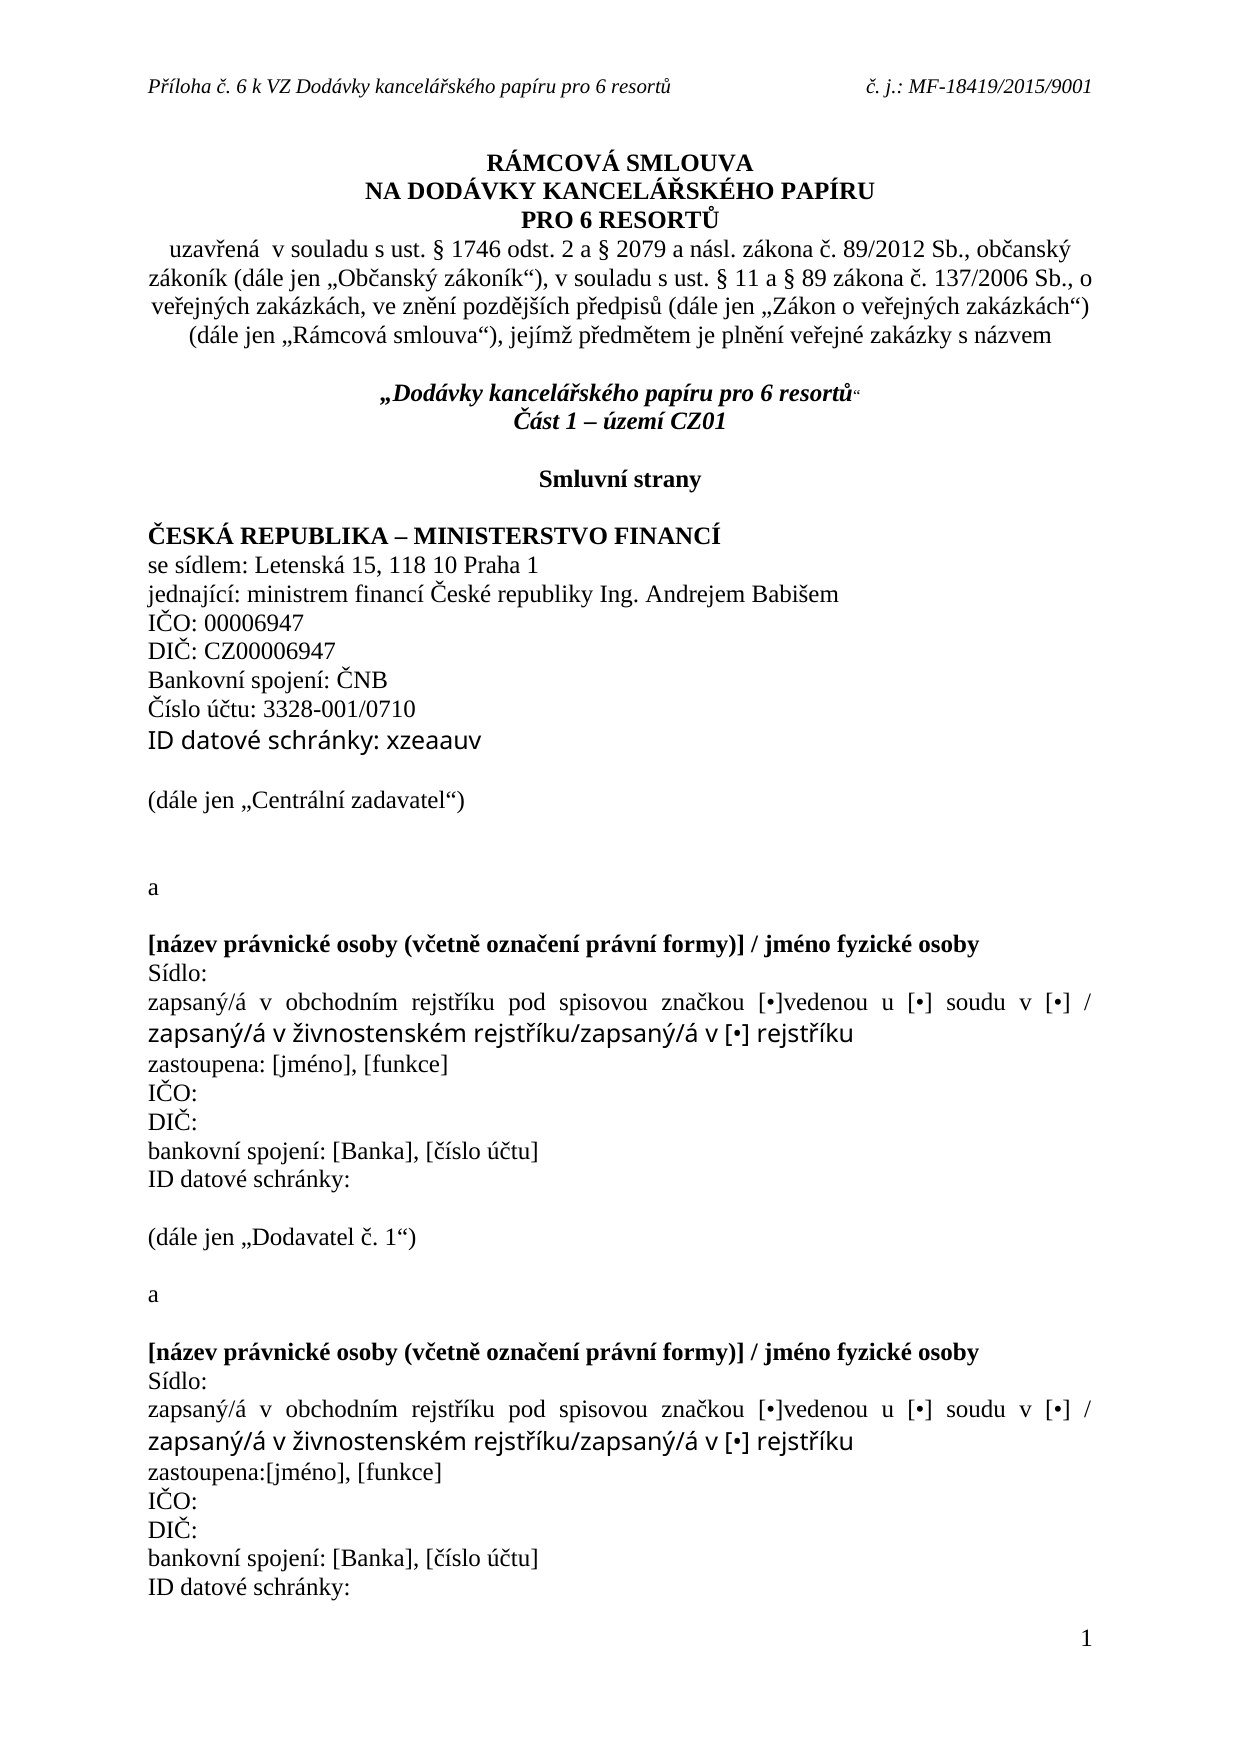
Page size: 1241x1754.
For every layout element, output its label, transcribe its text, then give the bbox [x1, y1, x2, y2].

text Sídlo: [148, 1366, 1093, 1394]
text (dále jen „Dodavatel č. 1“) [148, 1222, 1093, 1251]
text bankovní spojení: [Banka], [číslo účtu] [148, 1543, 1093, 1572]
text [148, 1394, 1093, 1457]
text IČO: [148, 1486, 1093, 1515]
text (dále jen „Rámcová smlouva“), jejímž předmětem je plnění veřejné zakázky s názvem [148, 320, 1093, 349]
text a [148, 1279, 1093, 1308]
text DIČ: [148, 1107, 1093, 1136]
text „Dodávky kancelářského papíru pro 6 resortů“ [148, 378, 1093, 406]
text (dále jen „Centrální zadavatel“) [148, 785, 1093, 814]
text IČO: 00006947 [148, 608, 1093, 636]
text Část 1 – území CZ01 [148, 406, 1093, 435]
text se sídlem: Letenská 15, 118 10 Praha 1 [148, 550, 1093, 579]
text [název právnické osoby (včetně označení právní formy)] / jméno fyzické osoby [148, 1337, 1093, 1366]
text PRO 6 RESORTŮ [148, 205, 1093, 234]
text ID datové schránky: [148, 1572, 1093, 1601]
text a [148, 872, 1093, 900]
text jednající: ministrem financí České republiky Ing. Andrejem Babišem [148, 579, 1093, 608]
text zastoupena: [jméno], [funkce] [148, 1049, 1093, 1078]
text DIČ: CZ00006947 [148, 636, 1093, 665]
text IČO: [148, 1078, 1093, 1107]
text NA DODÁVKY KANCELÁŘSKÉHO PAPÍRU [148, 176, 1093, 205]
text RÁMCOVÁ SMLOUVA [148, 148, 1093, 176]
text [název právnické osoby (včetně označení právní formy)] / jméno fyzické osoby [148, 929, 1093, 958]
text Bankovní spojení: ČNB [148, 665, 1093, 694]
text Číslo účtu: 3328-001/0710 [148, 694, 1093, 723]
text uzavřená v souladu s ust. § 1746 odst. 2 a § 2079 a násl. zákona č. 89/2012 Sb., občanský zákoník (dále jen „Občanský zákoník“), v souladu s ust. § 11 a § 89 zákona č. 137/2006 Sb., o veřejných zakázkách, ve znění pozdějších předpisů (dále jen „Zákon o veřejných zakázkách“) [148, 234, 1093, 320]
text zapsaný/á v obchodním rejstříku pod spisovou značkou [•]vedenou u [•] soudu v [•] / zapsaný/á v živnostenském rejstříku/zapsaný/á v [•] rejstříku [148, 987, 1093, 1049]
text Smluvní strany [148, 464, 1093, 493]
text ID datové schránky: [148, 1164, 1093, 1193]
text DIČ: [148, 1515, 1093, 1543]
text Sídlo: [148, 958, 1093, 987]
text ID datové schránky: xzeaauv [148, 723, 1093, 757]
text bankovní spojení: [Banka], [číslo účtu] [148, 1136, 1093, 1164]
text ČESKÁ REPUBLIKA – MINISTERSTVO FINANCÍ [148, 521, 1093, 550]
text zastoupena:[jméno], [funkce] [148, 1457, 1093, 1486]
